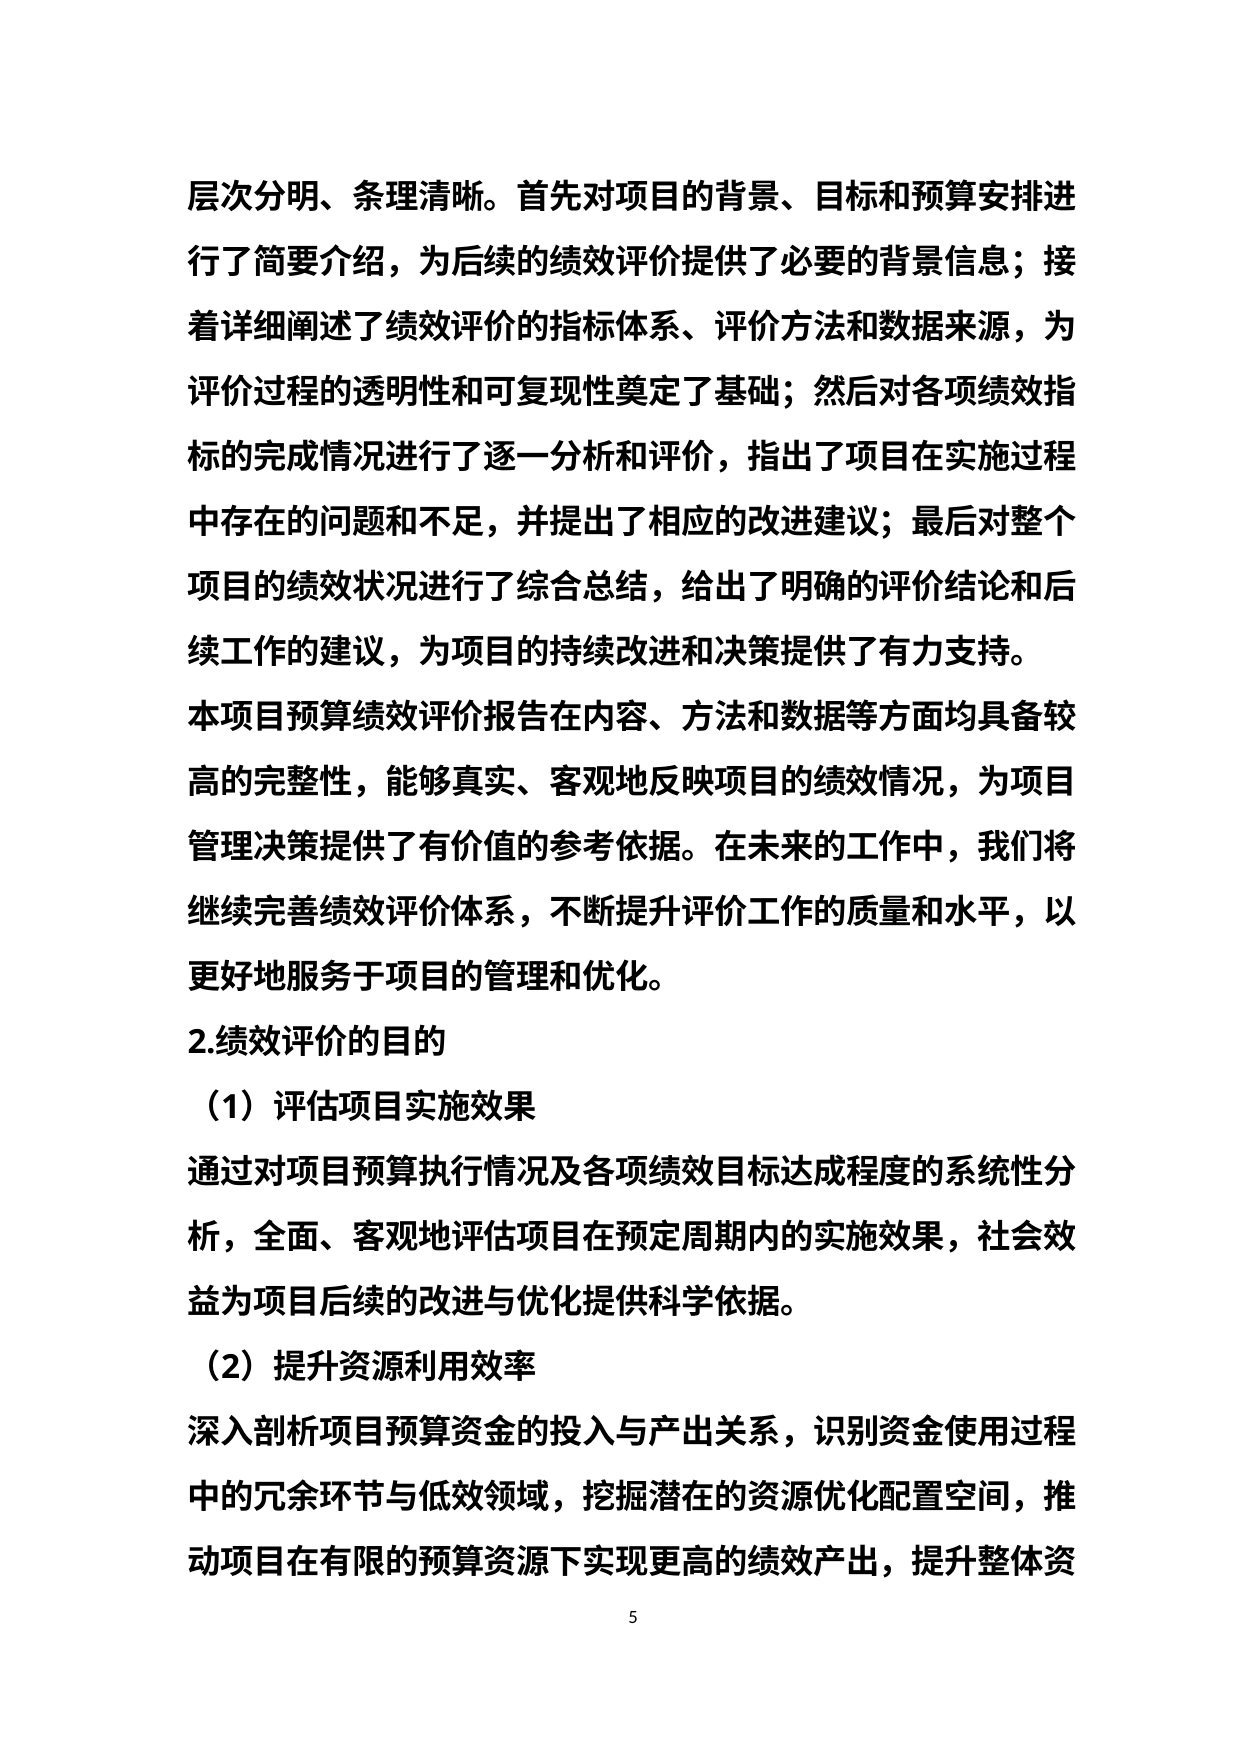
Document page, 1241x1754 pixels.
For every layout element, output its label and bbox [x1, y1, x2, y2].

text [187, 162, 1078, 1592]
